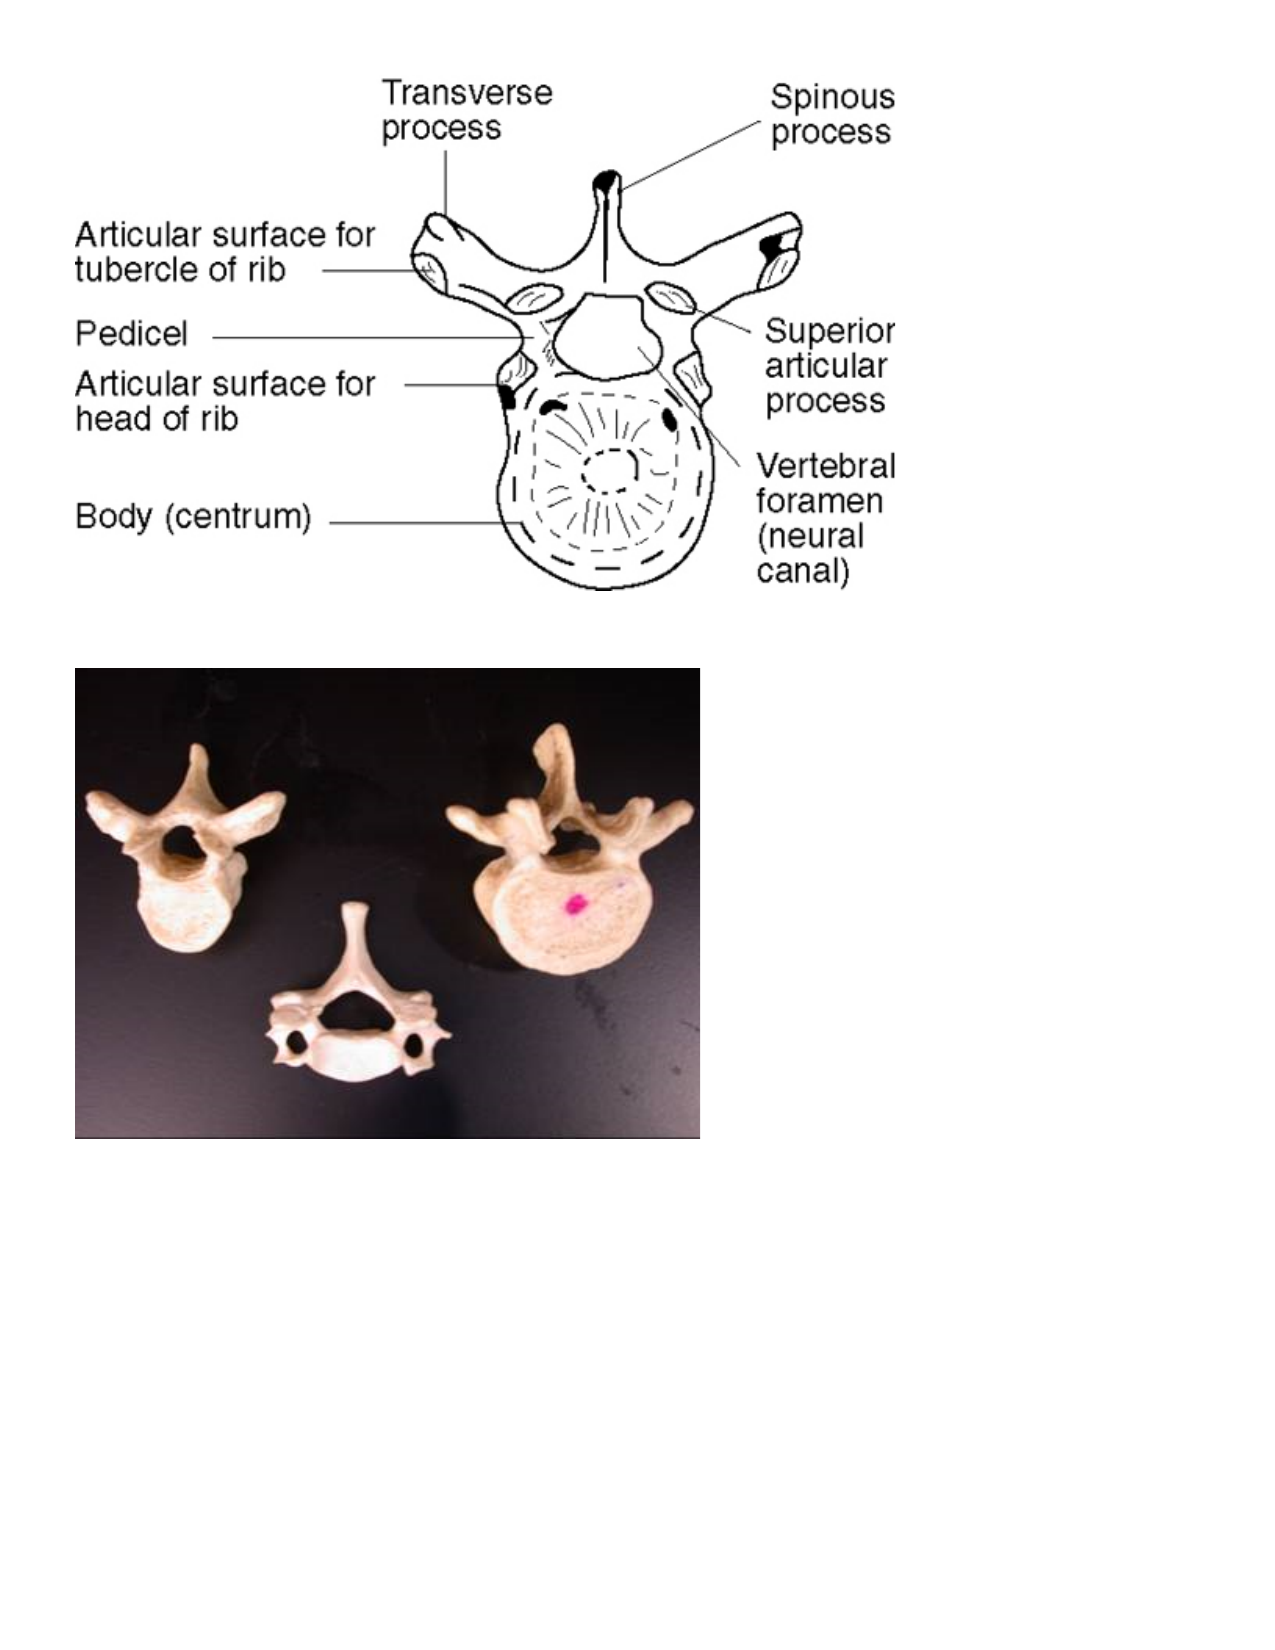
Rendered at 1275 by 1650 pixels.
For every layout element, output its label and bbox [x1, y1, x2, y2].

picture [75, 75, 896, 591]
picture [75, 668, 700, 1139]
